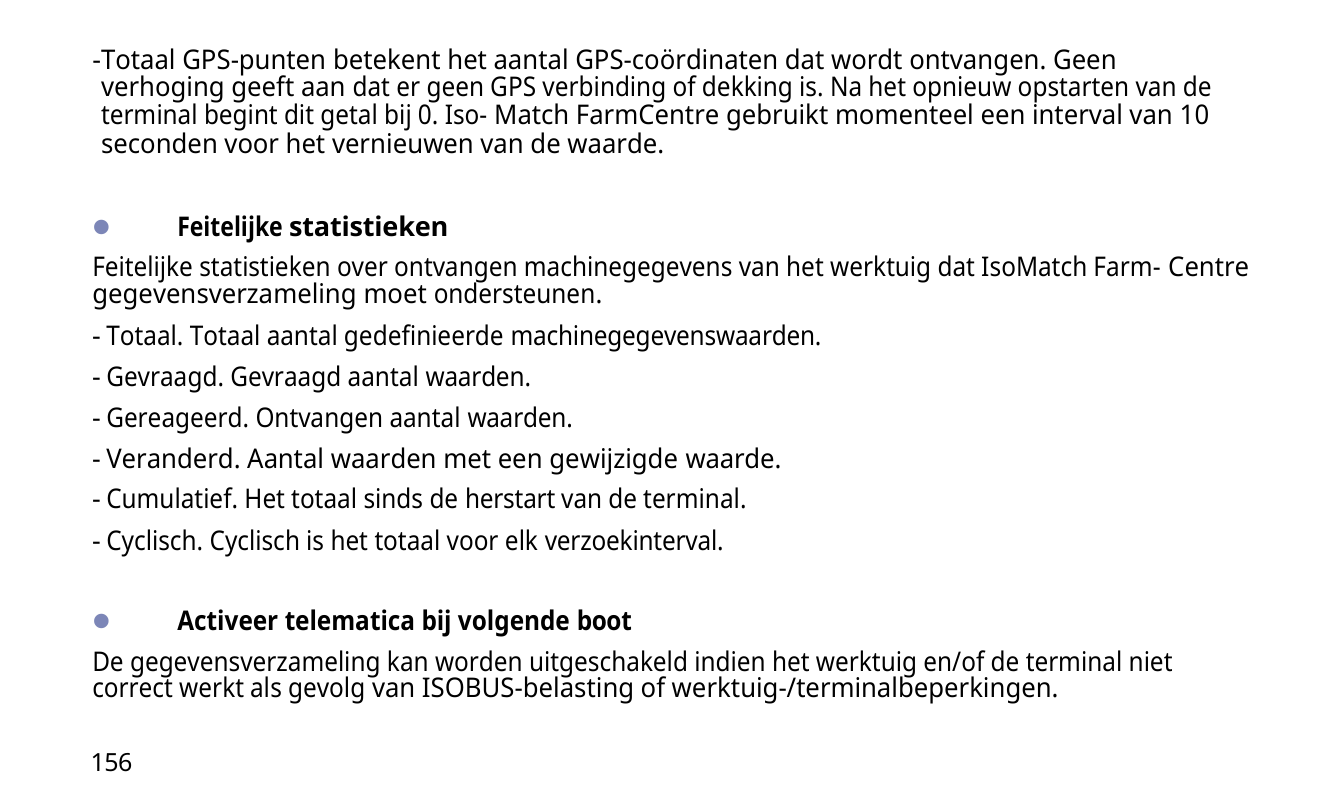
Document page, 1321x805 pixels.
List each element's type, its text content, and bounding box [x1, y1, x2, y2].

subtitle Feitelijke statistieken [92, 207, 1258, 244]
text De gegevensverzameling kan worden uitgeschakeld indien het werktuig en/of de terminal niet correct werkt als gevolg van ISOBUS-belasting of werktuig-/terminalbeperkingen. [92, 648, 1232, 706]
list Gevraagd. Gevraagd aantal waarden. [92, 357, 1258, 394]
list Totaal GPS-punten betekent het aantal GPS-coördinaten dat wordt ontvangen. Geen verhoging geeft aan dat er geen GPS verbinding of dekking is. Na het opnieuw opstarten van de terminal begint dit getal bij 0. Iso- Match FarmCentre gebruikt momenteel een interval van 10 seconden voor het vernieuwen van de waarde. [92, 46, 1223, 162]
subtitle Activeer telematica bij volgende boot [92, 602, 1258, 639]
list Cyclisch. Cyclisch is het totaal voor elk verzoekinterval. [92, 521, 1258, 558]
list Gereageerd. Ontvangen aantal waarden. [92, 398, 1258, 435]
text Feitelijke statistieken over ontvangen machinegegevens van het werktuig dat IsoMatch Farm- Centre gegevensverzameling moet ondersteunen. [92, 254, 1258, 311]
list Veranderd. Aantal waarden met een gewijzigde waarde. [92, 439, 1258, 476]
list Totaal. Totaal aantal gedefinieerde machinegegevenswaarden. [92, 317, 1258, 353]
list Cumulatief. Het totaal sinds de herstart van de terminal. [92, 480, 1258, 517]
